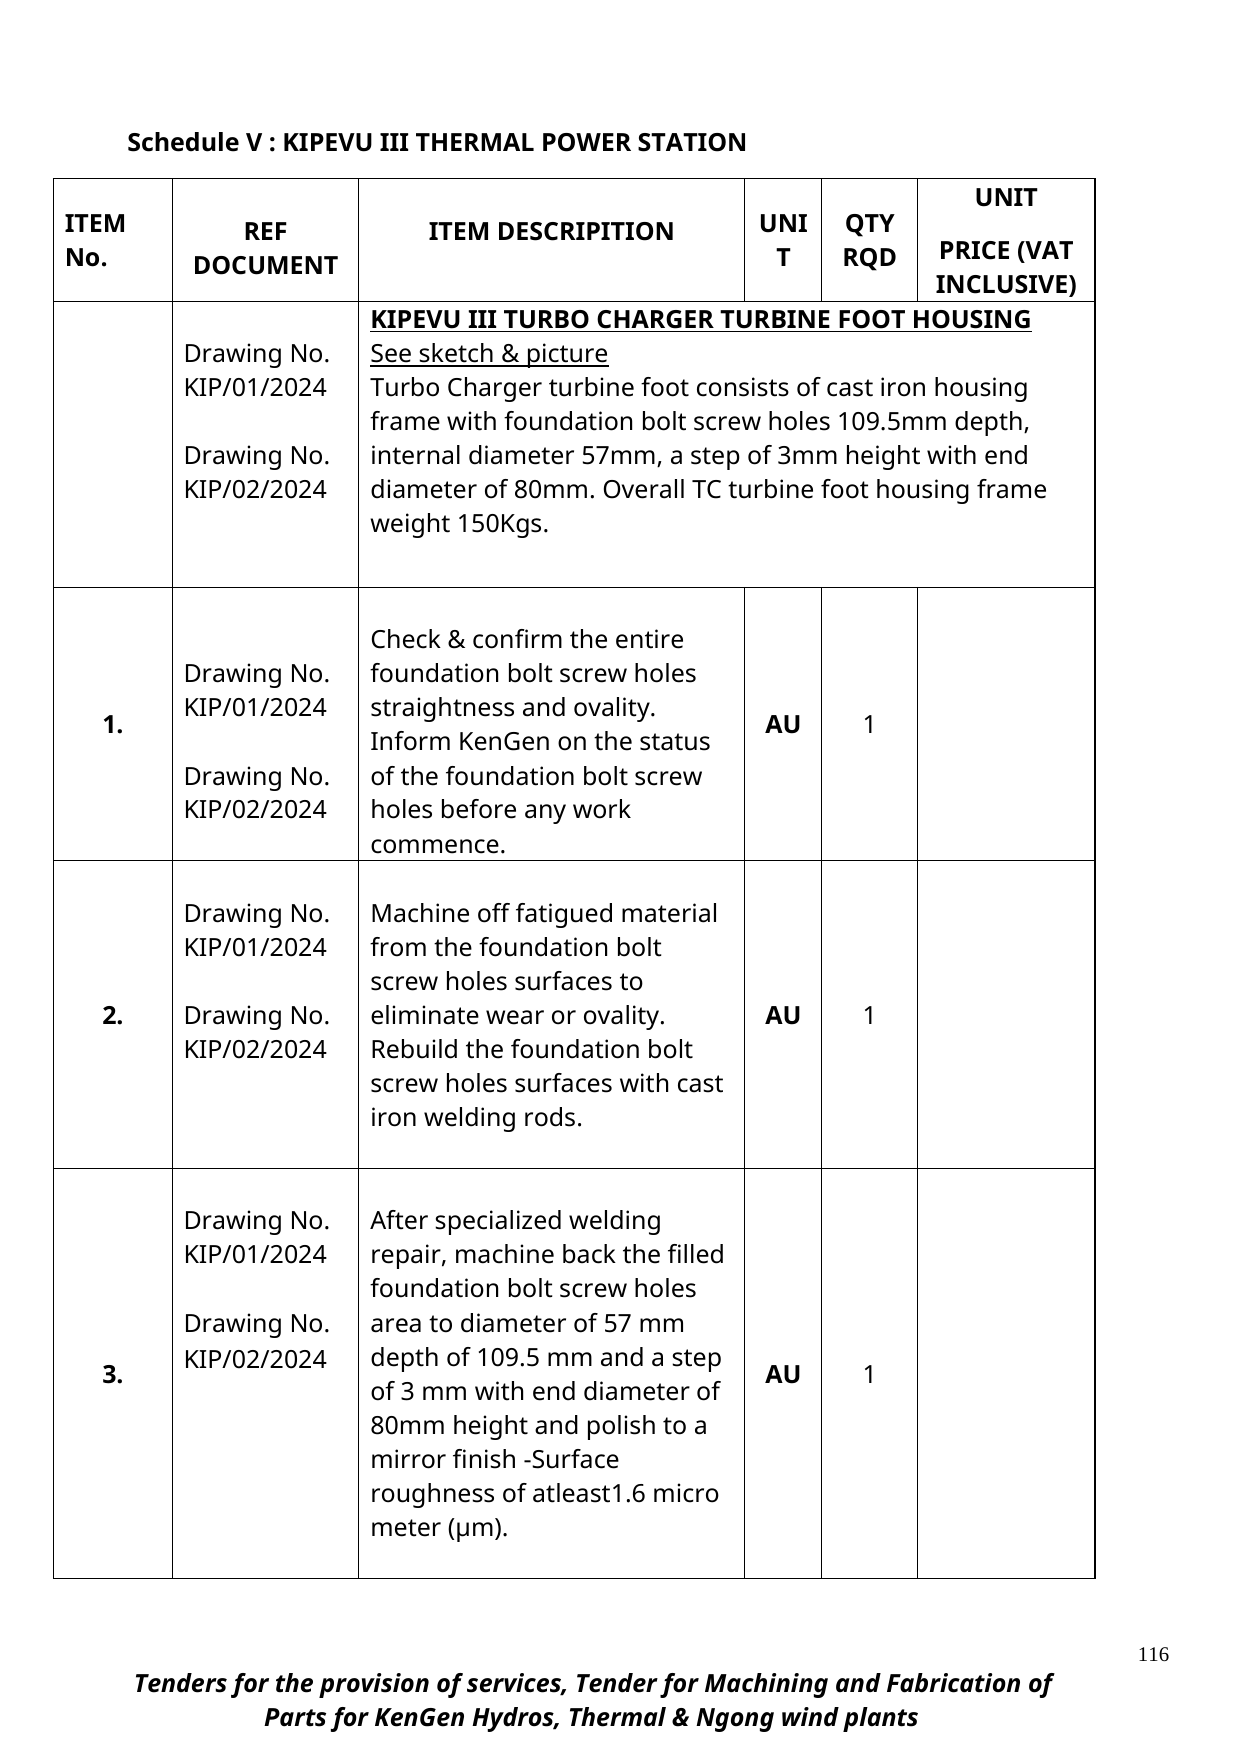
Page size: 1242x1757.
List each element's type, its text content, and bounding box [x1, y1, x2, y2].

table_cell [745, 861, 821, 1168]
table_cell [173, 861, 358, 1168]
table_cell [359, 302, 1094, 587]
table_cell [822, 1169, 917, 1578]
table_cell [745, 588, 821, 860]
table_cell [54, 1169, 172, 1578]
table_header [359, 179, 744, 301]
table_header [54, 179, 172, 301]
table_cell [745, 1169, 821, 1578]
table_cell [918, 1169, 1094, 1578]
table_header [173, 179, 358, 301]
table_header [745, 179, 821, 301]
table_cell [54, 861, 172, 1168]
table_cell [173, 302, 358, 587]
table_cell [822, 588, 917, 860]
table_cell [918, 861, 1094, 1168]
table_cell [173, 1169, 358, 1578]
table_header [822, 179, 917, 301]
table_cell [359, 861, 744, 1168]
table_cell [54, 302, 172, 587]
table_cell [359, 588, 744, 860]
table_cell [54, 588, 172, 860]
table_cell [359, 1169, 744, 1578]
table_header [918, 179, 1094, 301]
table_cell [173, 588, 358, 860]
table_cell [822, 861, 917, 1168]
text Schedule V : KIPEVU III THERMAL POWER STATION [127, 125, 1171, 159]
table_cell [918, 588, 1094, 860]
